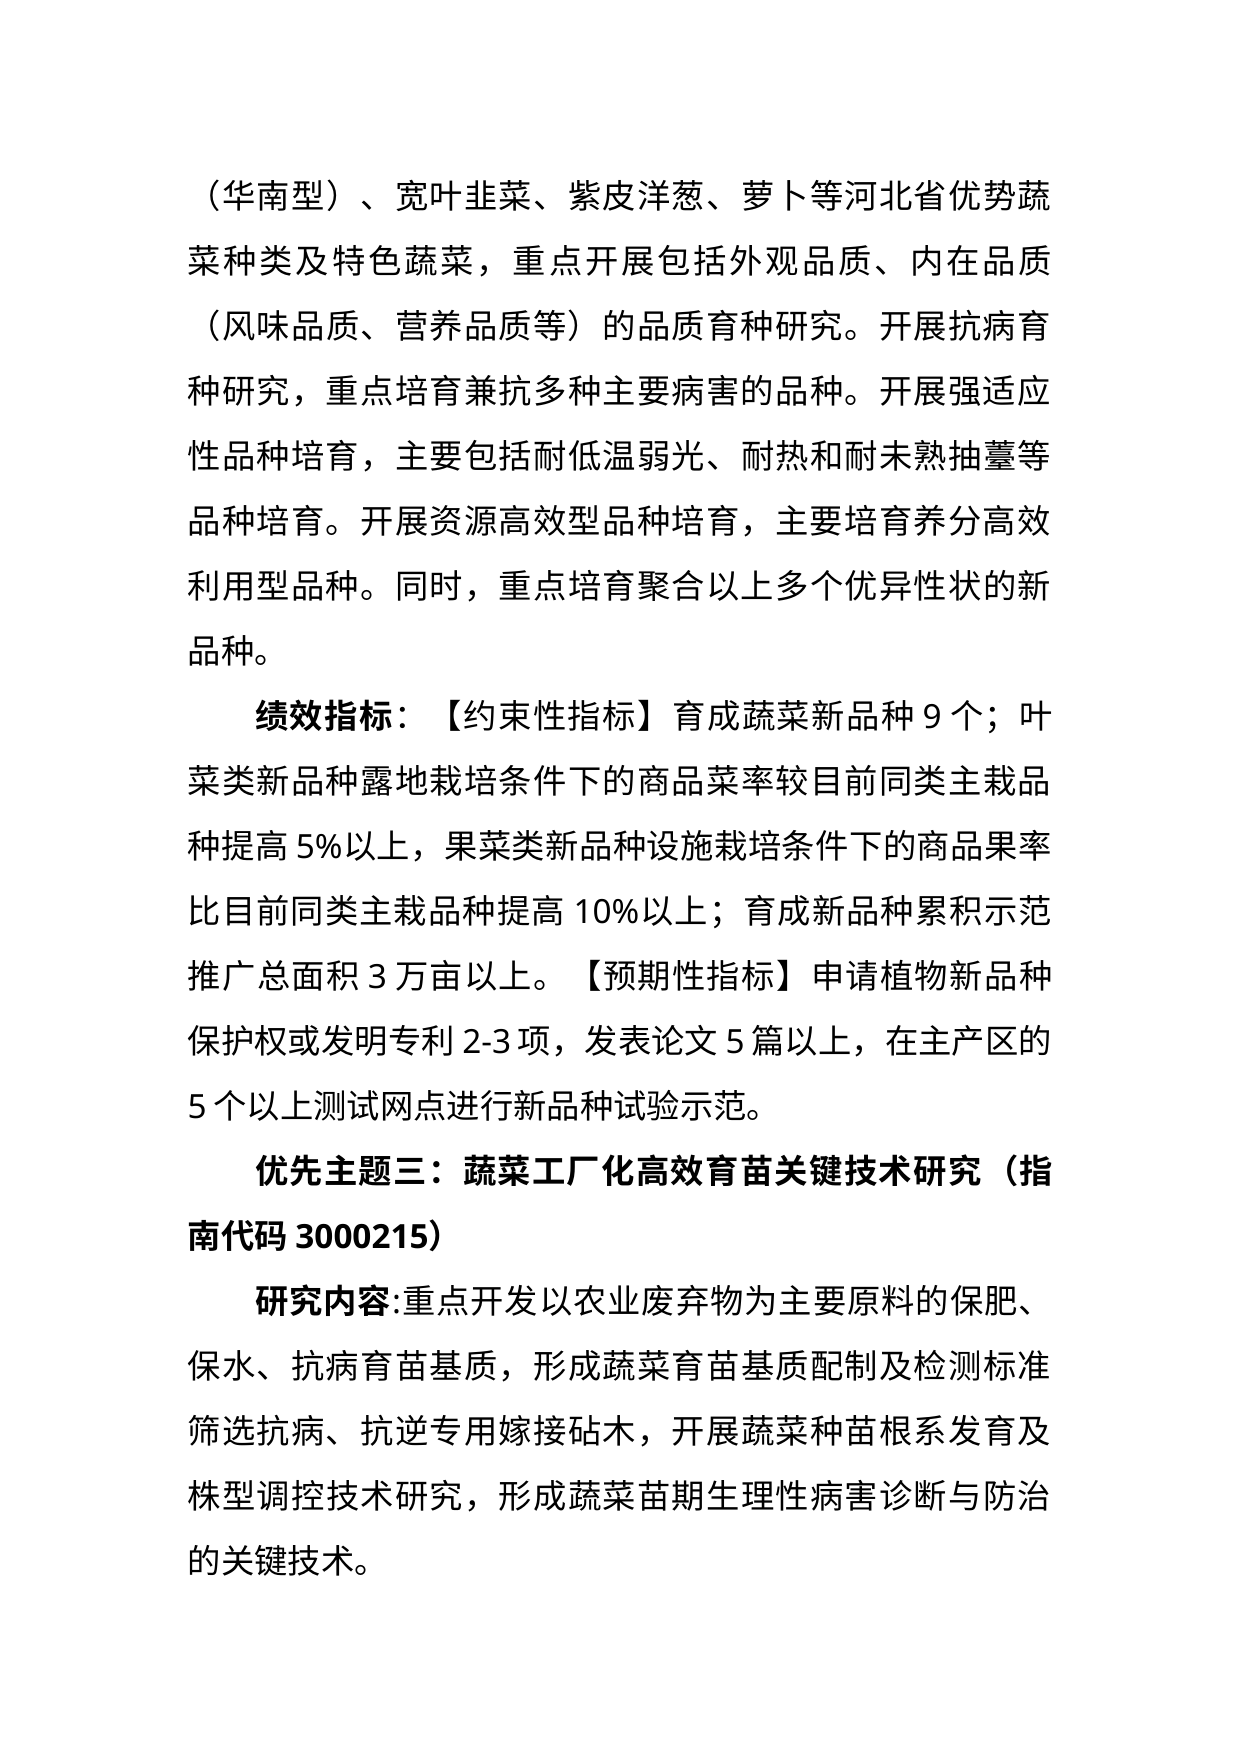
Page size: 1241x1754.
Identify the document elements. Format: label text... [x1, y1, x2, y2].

text 优先主题三：蔬菜工厂化高效育苗关键技术研究（指南代码 3000215） [187, 1137, 1053, 1267]
text 研究内容:重点开发以农业废弃物为主要原料的保肥、保水、抗病育苗基质，形成蔬菜育苗基质配制及检测标准。筛选抗病、抗逆专用嫁接砧木，开展蔬菜种苗根系发育及株型调控技术研究，形成蔬菜苗期生理性病害诊断与防治的关键技术。 [187, 1267, 1053, 1592]
text 绩效指标：【约束性指标】育成蔬菜新品种9个；叶菜类新品种露地栽培条件下的商品菜率较目前同类主栽品种提高5%以上，果菜类新品种设施栽培条件下的商品果率比目前同类主栽品种提高10%以上；育成新品种累积示范推广总面积3万亩以上。【预期性指标】申请植物新品种保护权或发明专利2-3项，发表论文5篇以上，在主产区的5个以上测试网点进行新品种试验示范。 [187, 682, 1053, 1137]
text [187, 162, 1053, 682]
